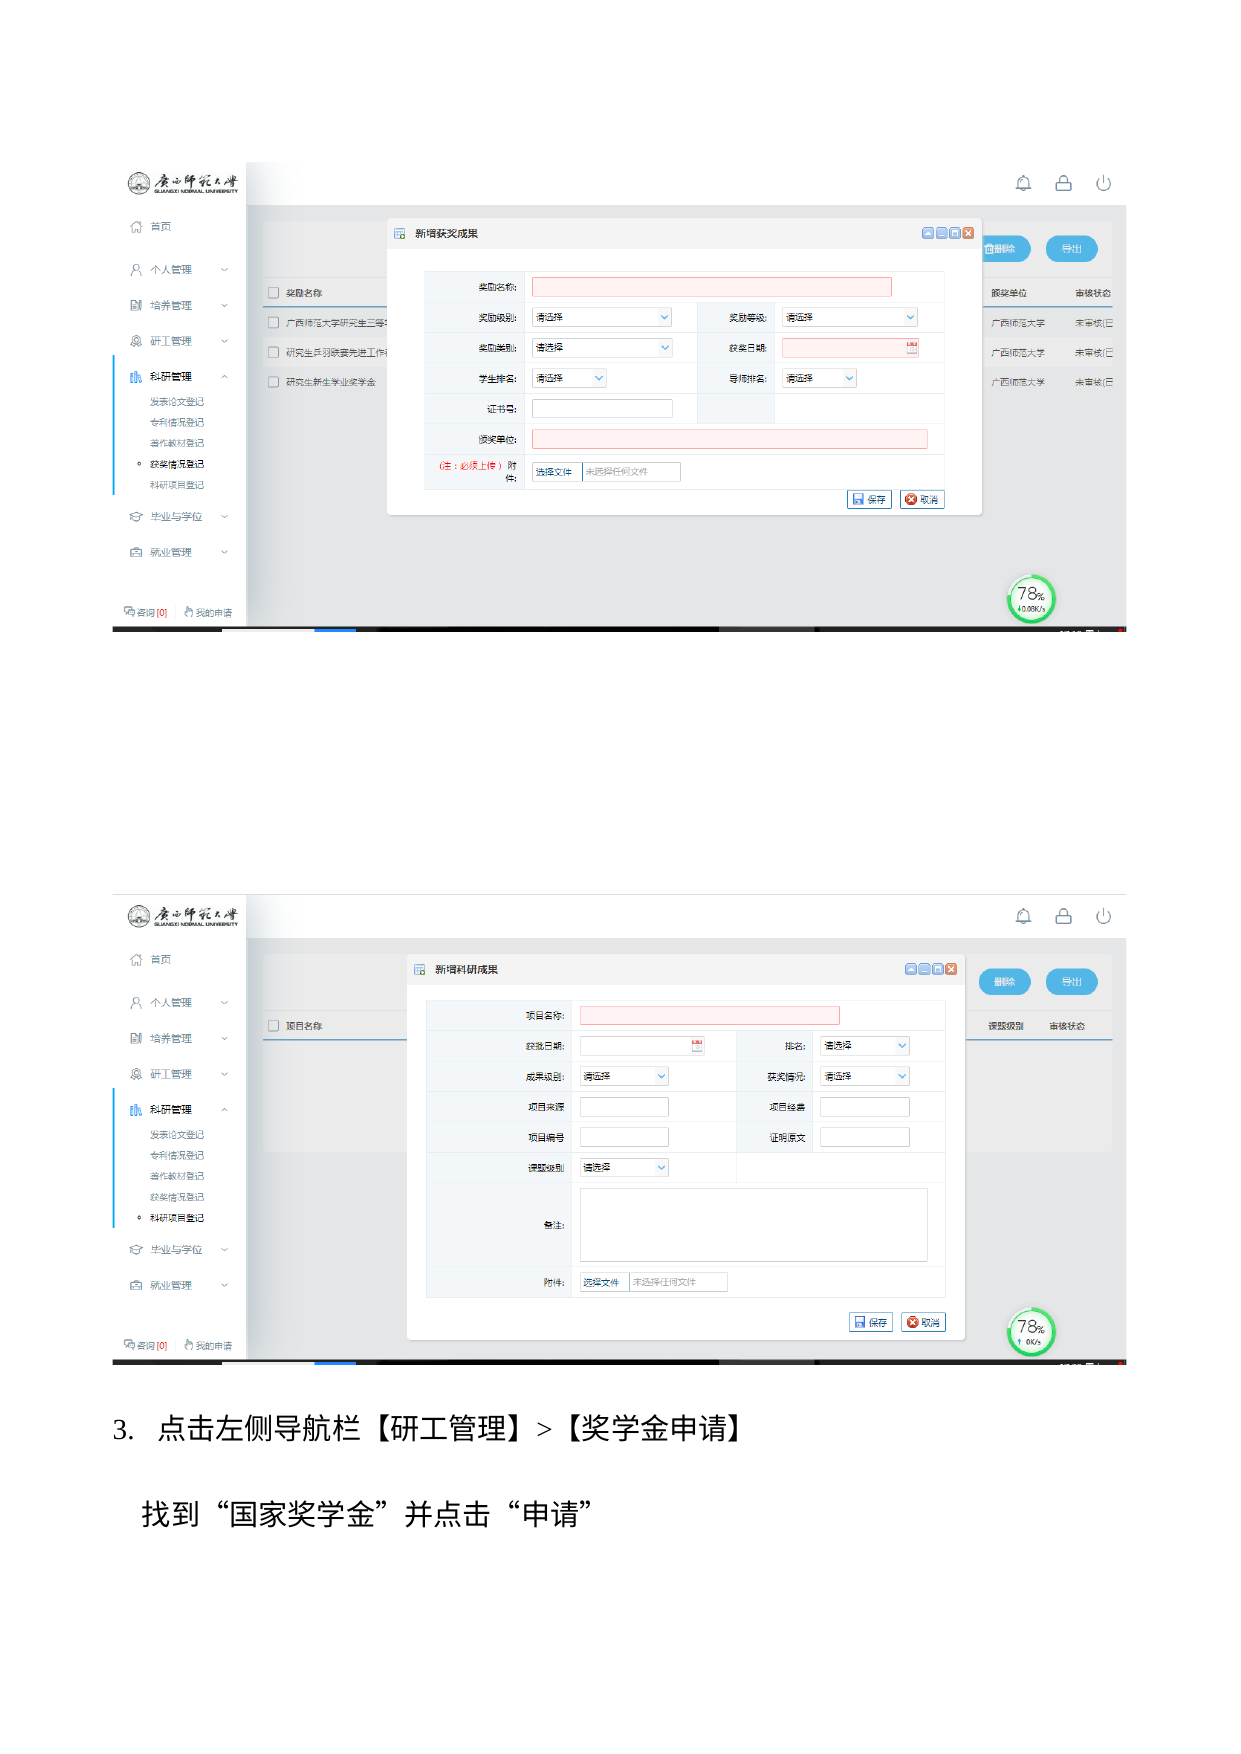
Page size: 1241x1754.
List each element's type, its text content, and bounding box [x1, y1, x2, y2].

picture [112, 162, 1127, 632]
list 点击左侧导航栏【研工管理】>【奖学金申请】 [112, 1394, 1128, 1459]
picture [112, 893, 1127, 1365]
list 找到“国家奖学金”并点击“申请” [112, 1480, 1128, 1545]
